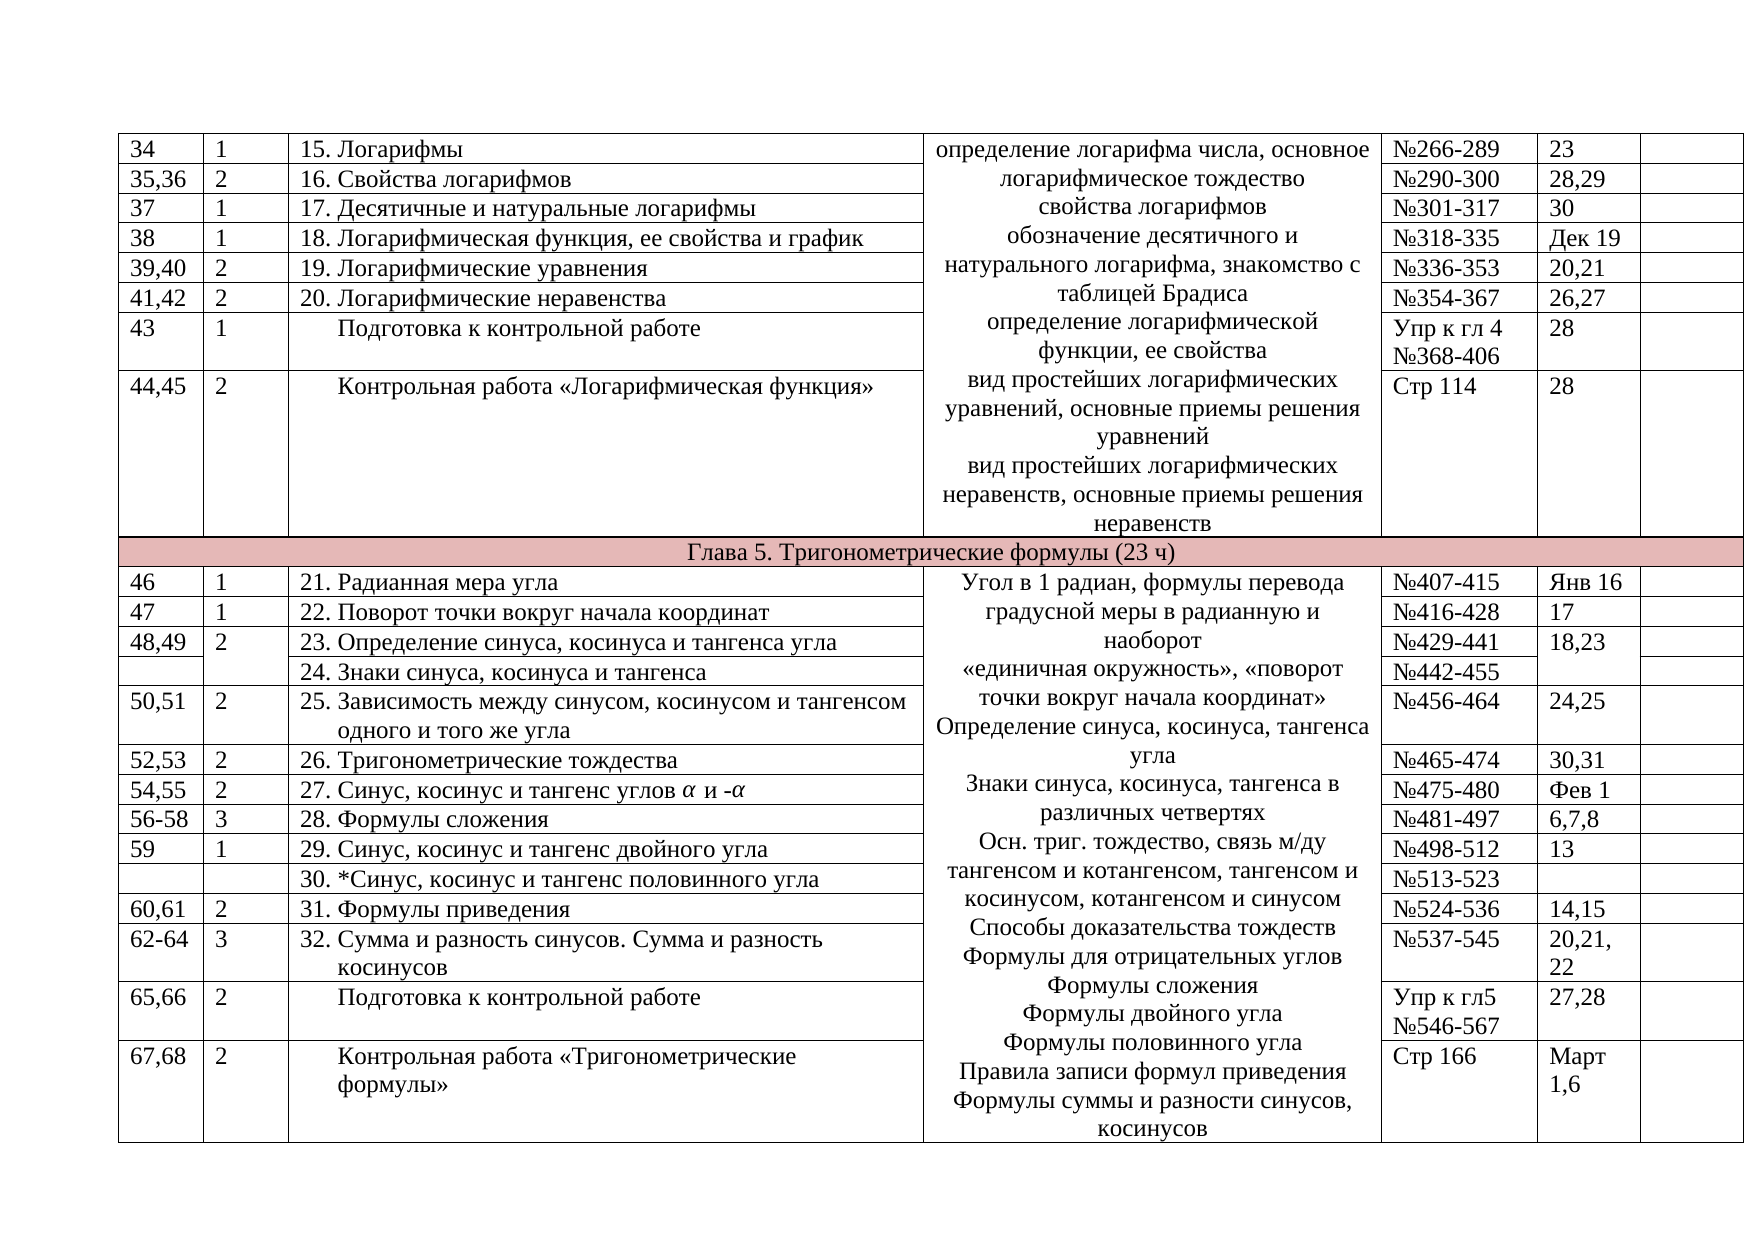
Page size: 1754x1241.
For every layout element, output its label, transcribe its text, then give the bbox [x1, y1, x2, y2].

table_cell 39,40 [119, 253, 203, 282]
table_cell Дек 19 [1538, 223, 1640, 252]
table_cell Упр к гл 4 №368-406 [1382, 313, 1537, 370]
table_cell №336-353 [1382, 253, 1537, 282]
table_cell 6,7,8 [1538, 805, 1640, 833]
table_cell 26,27 [1538, 283, 1640, 312]
table_cell Янв 16 [1538, 567, 1640, 596]
table_cell 2 [204, 371, 288, 536]
table_cell [1641, 1041, 1743, 1142]
table_cell №290-300 [1382, 164, 1537, 192]
table_cell [1641, 805, 1743, 833]
table_cell определение логарифма числа, основное логарифмическое тождество свойства логарифмов обозначение десятичного и натурального логарифма, знакомство с таблицей Брадиса определение логарифмической функции, ее свойства вид простейших логарифмических уравнений, основные приемы решения уравнений вид простейших логарифмических неравенств, основные приемы решения неравенств [924, 134, 1381, 536]
table_cell 2 [204, 745, 288, 774]
table_cell Свойства логарифмов [289, 164, 923, 192]
table_cell 2 [204, 775, 288, 803]
table_cell Радианная мера угла [289, 567, 923, 596]
table_cell 41,42 [119, 283, 203, 312]
table_cell 3 [204, 805, 288, 833]
table_cell 20,21, 22 [1538, 924, 1640, 981]
table_cell 13 [1538, 834, 1640, 863]
table_cell [1641, 745, 1743, 774]
table_cell [1641, 686, 1743, 744]
table_cell 1 [204, 134, 288, 163]
table_cell 2 [204, 686, 288, 744]
table_cell [204, 864, 288, 893]
table_cell Знаки синуса, косинуса и тангенса [289, 657, 923, 685]
table_cell [1641, 894, 1743, 923]
table_cell 1 [204, 567, 288, 596]
table_cell 17 [1538, 597, 1640, 626]
table_cell [1641, 982, 1743, 1040]
table_cell 67,68 [119, 1041, 203, 1142]
table_cell 28 [1538, 313, 1640, 370]
table_cell 2 [204, 283, 288, 312]
table_cell [1641, 194, 1743, 222]
table_cell 38 [119, 223, 203, 252]
table_cell Стр 166 [1382, 1041, 1537, 1142]
table_cell Синус, косинус и тангенс двойного угла [289, 834, 923, 863]
table_cell [1641, 924, 1743, 981]
table_cell 43 [119, 313, 203, 370]
table_cell 37 [119, 194, 203, 222]
table_cell Логарифмы [289, 134, 923, 163]
table_cell 59 [119, 834, 203, 863]
table_cell [1641, 627, 1743, 656]
table_cell 56-58 [119, 805, 203, 833]
table_cell Подготовка к контрольной работе [289, 982, 923, 1040]
table_cell 52,53 [119, 745, 203, 774]
table_cell 28,29 [1538, 164, 1640, 192]
table_cell [1641, 283, 1743, 312]
table_cell [1641, 567, 1743, 596]
table_cell 2 [204, 1041, 288, 1142]
table_cell 2 [204, 253, 288, 282]
table_cell №416-428 [1382, 597, 1537, 626]
table_cell 20,21 [1538, 253, 1640, 282]
table_cell 1 [204, 313, 288, 370]
table_cell №498-512 [1382, 834, 1537, 863]
table_cell №442-455 [1382, 657, 1537, 685]
table_cell №301-317 [1382, 194, 1537, 222]
table_cell 46 [119, 567, 203, 596]
table_cell Упр к гл5 №546-567 [1382, 982, 1537, 1040]
table_cell Поворот точки вокруг начала координат [289, 597, 923, 626]
table_cell 35,36 [119, 164, 203, 192]
table_cell 1 [204, 597, 288, 626]
table_cell 27,28 [1538, 982, 1640, 1040]
table_cell Сумма и разность синусов. Сумма и разность косинусов [289, 924, 923, 981]
table_cell №524-536 [1382, 894, 1537, 923]
table_cell 34 [119, 134, 203, 163]
table_cell Формулы приведения [289, 894, 923, 923]
table_cell №475-480 [1382, 775, 1537, 803]
table_cell *Синус, косинус и тангенс половинного угла [289, 864, 923, 893]
table_cell [1538, 864, 1640, 893]
table_cell Контрольная работа «Тригонометрические формулы» [289, 1041, 923, 1142]
table_cell [1641, 597, 1743, 626]
table_cell [1641, 164, 1743, 192]
table_cell Логарифмическая функция, ее свойства и график [289, 223, 923, 252]
table_cell Угол в 1 радиан, формулы перевода градусной меры в радианную и наоборот «единичная окружность», «поворот точки вокруг начала координат» Определение синуса, косинуса, тангенса угла Знаки синуса, косинуса, тангенса в различных четвертях Осн. триг. тождество, связь м/ду тангенсом и котангенсом, тангенсом и косинусом, котангенсом и синусом Способы доказательства тождеств Формулы для отрицательных углов Формулы сложения Формулы двойного угла Формулы половинного угла Правила записи формул приведения Формулы суммы и разности синусов, косинусов [924, 567, 1381, 1142]
table_cell [1641, 775, 1743, 803]
table_cell 3 [204, 924, 288, 981]
table_cell №318-335 [1382, 223, 1537, 252]
table_cell 1 [204, 834, 288, 863]
table_cell 23 [1538, 134, 1640, 163]
table_cell Стр 114 [1382, 371, 1537, 536]
table_cell 1 [204, 223, 288, 252]
table_cell Синус, косинус и тангенс углов и - [289, 775, 923, 803]
table_cell Десятичные и натуральные логарифмы [289, 194, 923, 222]
table_cell Март 1,6 [1538, 1041, 1640, 1142]
table_cell 18,23 [1538, 627, 1640, 685]
table_cell №465-474 [1382, 745, 1537, 774]
table_cell [1641, 313, 1743, 370]
table_cell №266-289 [1382, 134, 1537, 163]
table_cell 1 [204, 194, 288, 222]
table_cell №537-545 [1382, 924, 1537, 981]
table_cell 14,15 [1538, 894, 1640, 923]
table_cell [1641, 864, 1743, 893]
table_cell №456-464 [1382, 686, 1537, 744]
table_cell Логарифмические уравнения [289, 253, 923, 282]
table_cell 60,61 [119, 894, 203, 923]
table_cell 2 [204, 627, 288, 685]
table_cell [1641, 134, 1743, 163]
table_cell Фев 1 [1538, 775, 1640, 803]
table_cell 30,31 [1538, 745, 1640, 774]
table_cell [119, 657, 203, 685]
table_cell 2 [204, 982, 288, 1040]
table_cell 2 [204, 164, 288, 192]
table_cell [1641, 657, 1743, 685]
table_cell №481-497 [1382, 805, 1537, 833]
table_cell 30 [1538, 194, 1640, 222]
table_cell №354-367 [1382, 283, 1537, 312]
table_cell 50,51 [119, 686, 203, 744]
table_cell 48,49 [119, 627, 203, 656]
table_cell 24,25 [1538, 686, 1640, 744]
table_cell 28 [1538, 371, 1640, 536]
table_cell Логарифмические неравенства [289, 283, 923, 312]
table_cell Глава 5. Тригонометрические формулы (23 ч) [119, 538, 1743, 566]
table_cell Формулы сложения [289, 805, 923, 833]
table_cell [119, 864, 203, 893]
table_cell №513-523 [1382, 864, 1537, 893]
table_cell [1641, 834, 1743, 863]
table_cell №429-441 [1382, 627, 1537, 656]
table_cell 65,66 [119, 982, 203, 1040]
table_cell [1641, 371, 1743, 536]
table_cell №407-415 [1382, 567, 1537, 596]
table_cell Подготовка к контрольной работе [289, 313, 923, 370]
table_cell Определение синуса, косинуса и тангенса угла [289, 627, 923, 656]
table_cell 62-64 [119, 924, 203, 981]
table_cell 2 [204, 894, 288, 923]
table_cell [1641, 223, 1743, 252]
table_cell Контрольная работа «Логарифмическая функция» [289, 371, 923, 536]
table_cell 54,55 [119, 775, 203, 803]
table_cell Зависимость между синусом, косинусом и тангенсом одного и того же угла [289, 686, 923, 744]
table_cell 44,45 [119, 371, 203, 536]
table_cell [1641, 253, 1743, 282]
table_cell Тригонометрические тождества [289, 745, 923, 774]
table_cell 47 [119, 597, 203, 626]
